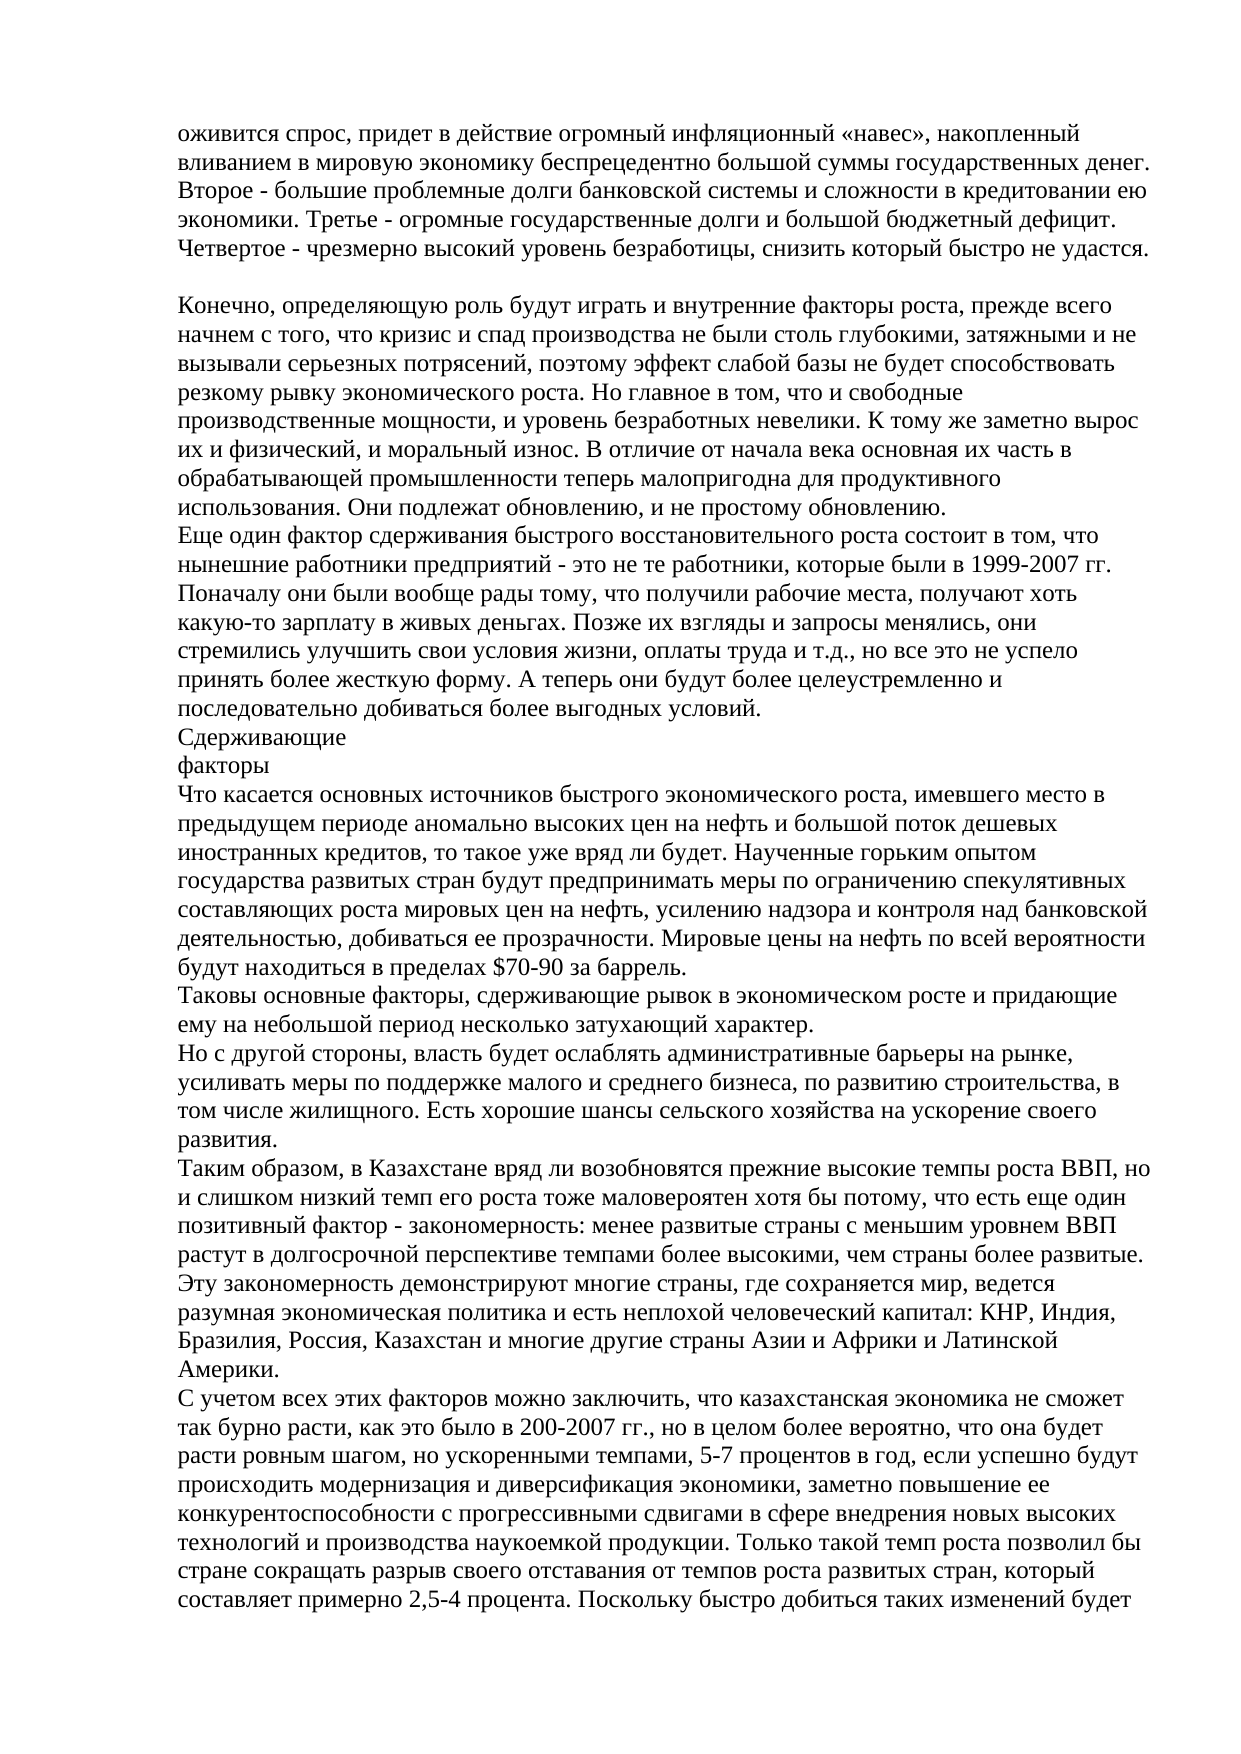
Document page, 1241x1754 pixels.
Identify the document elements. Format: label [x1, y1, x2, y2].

text [177, 118, 1152, 1613]
